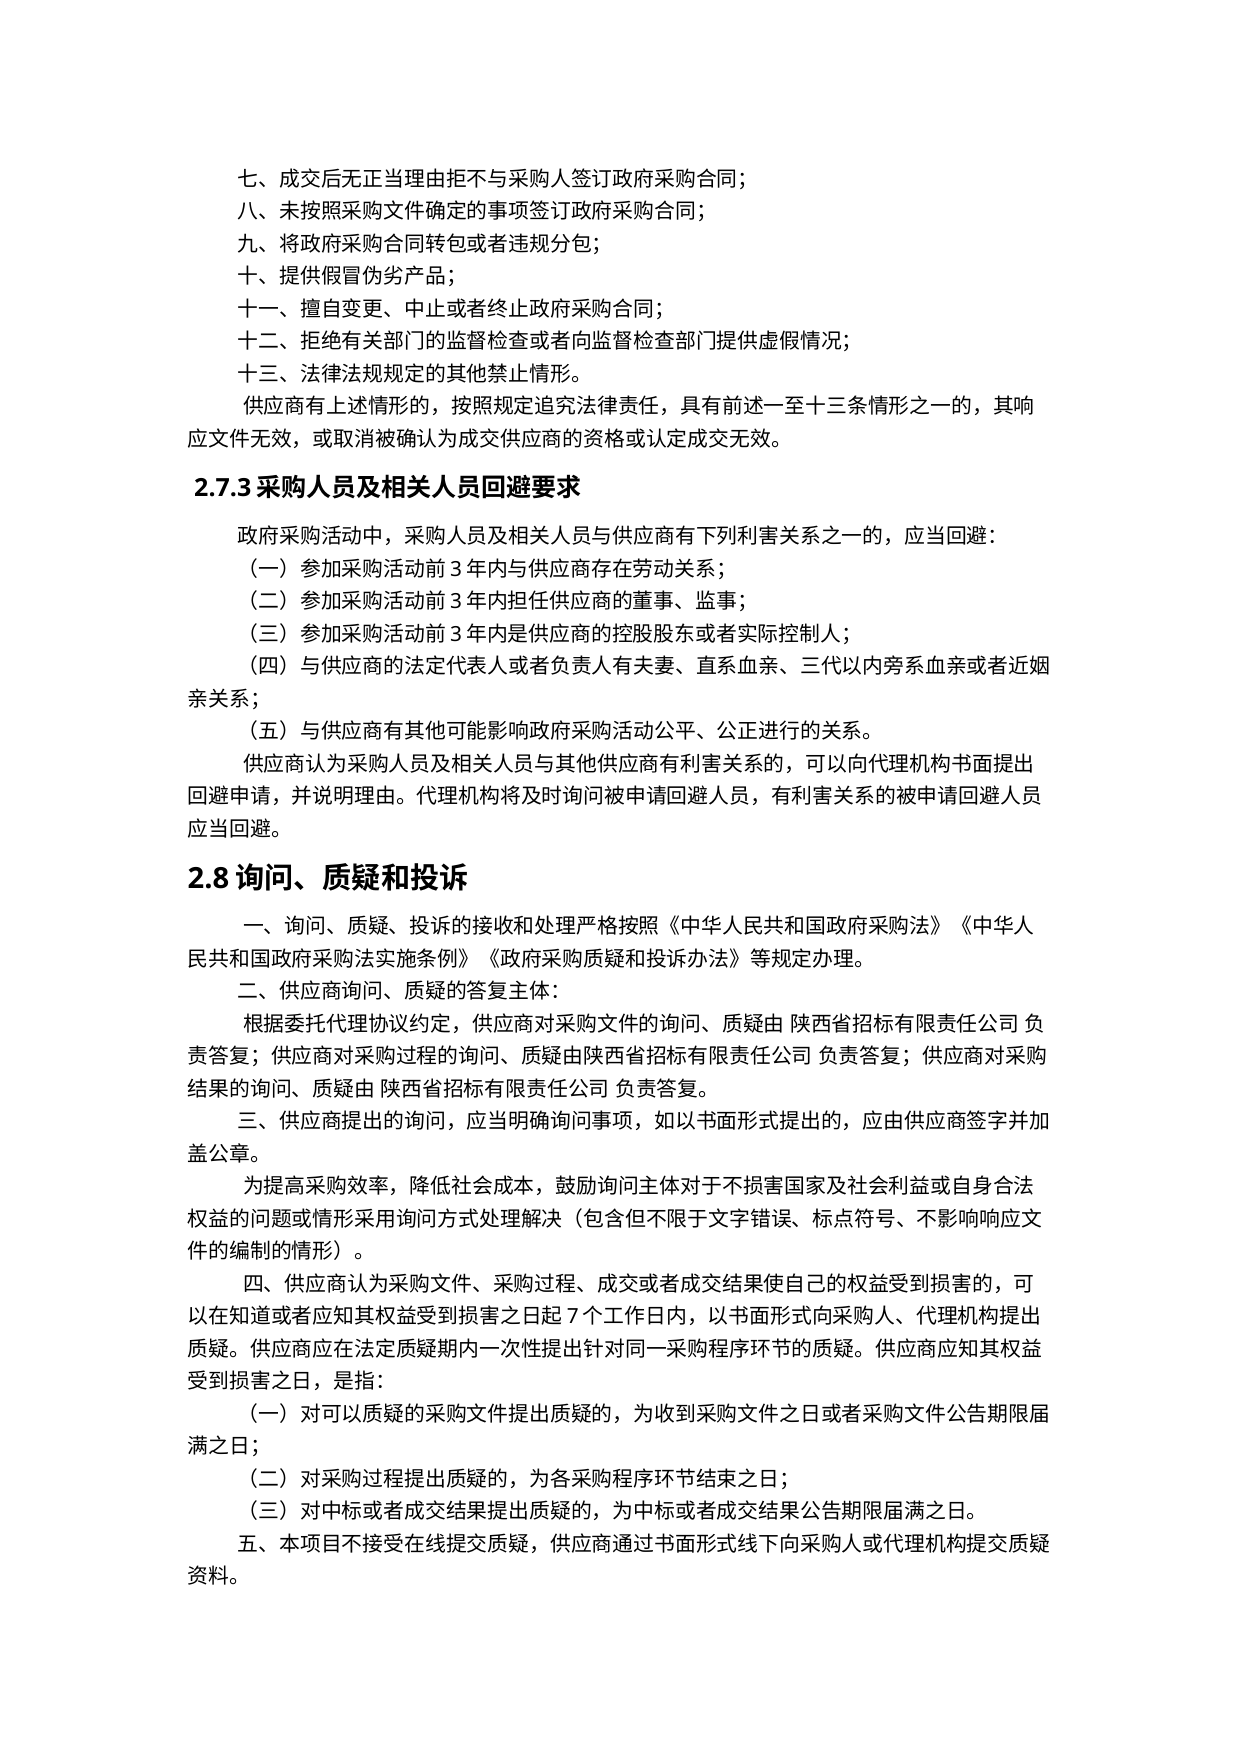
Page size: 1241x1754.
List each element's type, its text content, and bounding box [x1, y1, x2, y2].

text 二、供应商询问、质疑的答复主体： [187, 974, 1053, 1007]
text 七、成交后无正当理由拒不与采购人签订政府采购合同； [187, 162, 1053, 194]
text （三）参加采购活动前3年内是供应商的控股股东或者实际控制人； [187, 617, 1053, 649]
text （二）对采购过程提出质疑的，为各采购程序环节结束之日； [187, 1462, 1053, 1494]
text （五）与供应商有其他可能影响政府采购活动公平、公正进行的关系。 [187, 714, 1053, 747]
text （三）对中标或者成交结果提出质疑的，为中标或者成交结果公告期限届满之日。 [187, 1494, 1053, 1527]
text （一）参加采购活动前3年内与供应商存在劳动关系； [187, 552, 1053, 584]
text 政府采购活动中，采购人员及相关人员与供应商有下列利害关系之一的，应当回避： [187, 519, 1053, 552]
text 2.7.3采购人员及相关人员回避要求 [187, 454, 1053, 519]
text 2.8询问、质疑和投诉 [187, 844, 1053, 909]
text 供应商有上述情形的，按照规定追究法律责任，具有前述一至十三条情形之一的，其响应文件无效，或取消被确认为成交供应商的资格或认定成交无效。 [187, 389, 1053, 454]
text 五、本项目不接受在线提交质疑，供应商通过书面形式线下向采购人或代理机构提交质疑资料。 [187, 1527, 1053, 1592]
text 十、提供假冒伪劣产品； [187, 259, 1053, 292]
text （四）与供应商的法定代表人或者负责人有夫妻、直系血亲、三代以内旁系血亲或者近姻亲关系； [187, 649, 1053, 714]
text 八、未按照采购文件确定的事项签订政府采购合同； [187, 194, 1053, 227]
text 三、供应商提出的询问，应当明确询问事项，如以书面形式提出的，应由供应商签字并加盖公章。 [187, 1104, 1053, 1169]
text 一、询问、质疑、投诉的接收和处理严格按照《中华人民共和国政府采购法》《中华人民共和国政府采购法实施条例》《政府采购质疑和投诉办法》等规定办理。 [187, 909, 1053, 974]
text 供应商认为采购人员及相关人员与其他供应商有利害关系的，可以向代理机构书面提出回避申请，并说明理由。代理机构将及时询问被申请回避人员，有利害关系的被申请回避人员应当回避。 [187, 747, 1053, 844]
text 十二、拒绝有关部门的监督检查或者向监督检查部门提供虚假情况； [187, 324, 1053, 357]
text 十三、法律法规规定的其他禁止情形。 [187, 357, 1053, 389]
text （一）对可以质疑的采购文件提出质疑的，为收到采购文件之日或者采购文件公告期限届满之日； [187, 1397, 1053, 1462]
text 十一、擅自变更、中止或者终止政府采购合同； [187, 292, 1053, 324]
text 四、供应商认为采购文件、采购过程、成交或者成交结果使自己的权益受到损害的，可以在知道或者应知其权益受到损害之日起7个工作日内，以书面形式向采购人、代理机构提出质疑。供应商应在法定质疑期内一次性提出针对同一采购程序环节的质疑。供应商应知其权益受到损害之日，是指： [187, 1267, 1053, 1397]
text 九、将政府采购合同转包或者违规分包； [187, 227, 1053, 259]
text 根据委托代理协议约定，供应商对采购文件的询问、质疑由 陕西省招标有限责任公司 负责答复；供应商对采购过程的询问、质疑由陕西省招标有限责任公司 负责答复；供应商对采购结果的询问、质疑由 陕西省招标有限责任公司 负责答复。 [187, 1007, 1053, 1104]
text 为提高采购效率，降低社会成本，鼓励询问主体对于不损害国家及社会利益或自身合法权益的问题或情形采用询问方式处理解决（包含但不限于文字错误、标点符号、不影响响应文件的编制的情形）。 [187, 1169, 1053, 1267]
text （二）参加采购活动前3年内担任供应商的董事、监事； [187, 584, 1053, 617]
